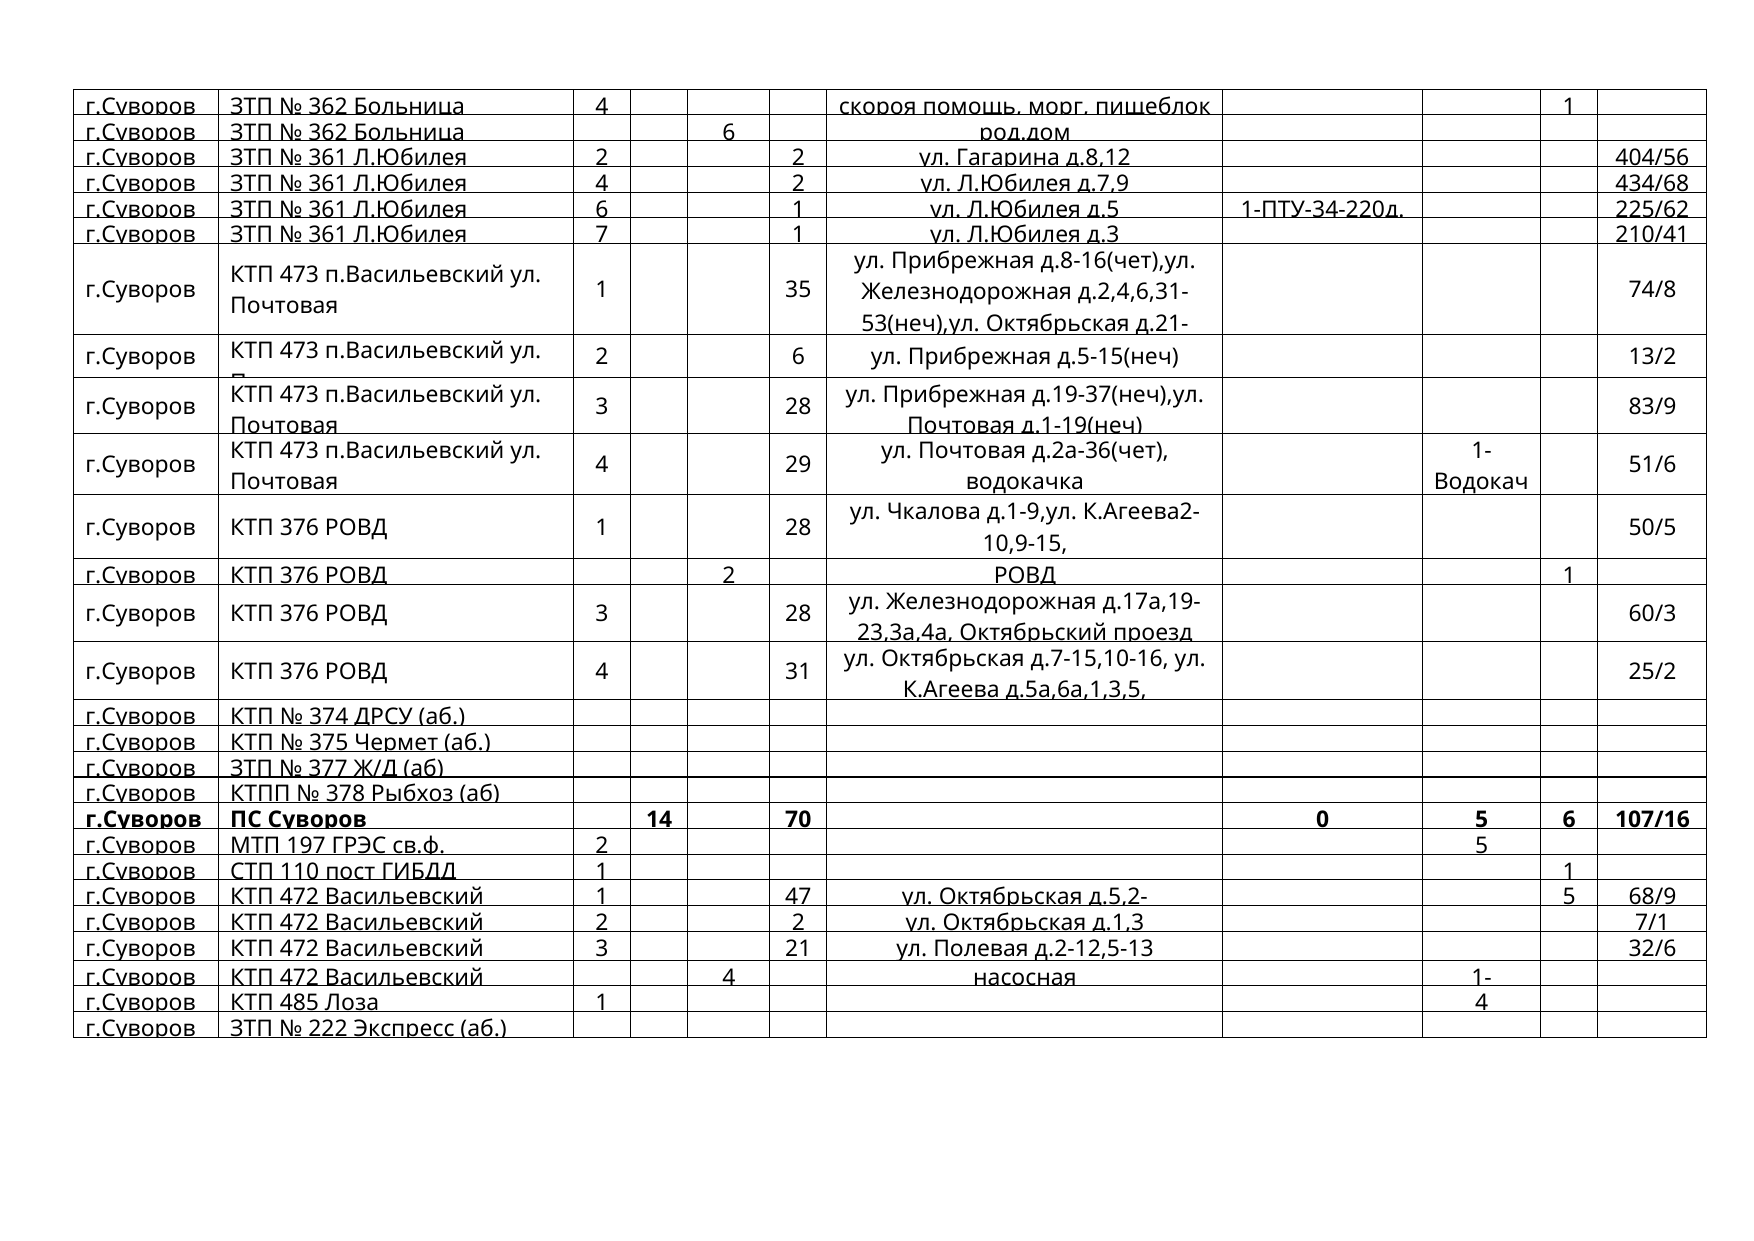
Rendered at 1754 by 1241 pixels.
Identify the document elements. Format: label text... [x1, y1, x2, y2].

table_cell [631, 218, 687, 243]
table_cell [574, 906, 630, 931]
table_cell КТП 472 Васильевский ул.Советская [219, 880, 573, 905]
table_cell 74/8 [1598, 244, 1706, 333]
table_cell ул. Железнодорожная д.17а,19-23,3а,4а, Октябрьский проезд д.4,5,10,12,25,27,29 [827, 585, 1222, 641]
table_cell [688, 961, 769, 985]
table_cell [1223, 880, 1422, 905]
table_cell [688, 218, 769, 243]
table_cell [688, 726, 769, 751]
table_cell 51/6 [1598, 434, 1706, 494]
table_cell [1541, 829, 1597, 853]
table_cell [688, 378, 769, 433]
table_cell 2 [574, 335, 630, 377]
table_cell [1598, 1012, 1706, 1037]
table_cell [1598, 90, 1706, 114]
table_cell ул. Л.Юбилея д.7,9 [827, 167, 1222, 192]
table_cell г.Суворов [74, 335, 218, 377]
table_cell 1 [574, 244, 630, 333]
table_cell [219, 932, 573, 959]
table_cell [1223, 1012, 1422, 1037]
table_cell [1598, 726, 1706, 751]
table_cell 60/3 [1598, 585, 1706, 641]
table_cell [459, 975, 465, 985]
table_cell КТП 376 РОВД [219, 559, 573, 584]
table_cell КТП № 374 ДРСУ (аб.) [219, 700, 573, 725]
table_cell 1 [1541, 855, 1597, 879]
table_cell [688, 335, 769, 377]
table_cell [574, 726, 630, 751]
table_cell 1 [574, 495, 630, 558]
table_cell [688, 880, 769, 905]
table_cell г.Суворов [74, 559, 218, 584]
table_cell [1223, 378, 1422, 433]
table_cell ЗТП № 377 Ж/Д (аб) [219, 752, 573, 776]
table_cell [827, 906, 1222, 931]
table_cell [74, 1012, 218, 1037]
table_cell ул. Чкалова д.1-9,ул. К.Агеева2-10,9-15, [827, 495, 1222, 558]
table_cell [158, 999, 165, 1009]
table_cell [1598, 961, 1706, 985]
table_cell 404/56 [1598, 141, 1706, 166]
table_cell [1541, 115, 1597, 140]
table_cell [1423, 700, 1540, 725]
table_cell 1 [574, 855, 630, 879]
table_cell КТП 376 РОВД [219, 495, 573, 558]
table_cell [1423, 585, 1540, 641]
table_cell [1541, 218, 1597, 243]
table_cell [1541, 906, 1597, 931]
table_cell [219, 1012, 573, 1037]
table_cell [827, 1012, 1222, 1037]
table_cell КТП 376 РОВД [219, 585, 573, 641]
table_cell ЗТП № 362 Больница [219, 90, 573, 114]
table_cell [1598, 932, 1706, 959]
table_cell МТП 197 ГРЭС св.ф. [219, 829, 573, 853]
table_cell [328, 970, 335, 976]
table_cell г.Суворов [74, 829, 218, 853]
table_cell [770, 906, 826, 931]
table_cell 107/16 [1598, 803, 1706, 828]
table_cell 1 [1541, 90, 1597, 114]
table_cell [1541, 244, 1597, 333]
table_cell [688, 803, 769, 828]
table_cell 13/2 [1598, 335, 1706, 377]
table_cell [1423, 115, 1540, 140]
table_cell [1423, 495, 1540, 558]
table_cell 1 [574, 880, 630, 905]
table_cell [1223, 778, 1422, 802]
table_cell 25/2 [1598, 642, 1706, 699]
table_cell [1598, 559, 1706, 584]
table_cell 6 [770, 335, 826, 377]
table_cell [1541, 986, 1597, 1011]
table_cell [574, 115, 630, 140]
table_cell [1423, 726, 1540, 751]
table_cell 0 [1223, 803, 1422, 828]
table_cell [1223, 495, 1422, 558]
table_cell [631, 778, 687, 802]
table_cell [688, 244, 769, 333]
table_cell [1223, 167, 1422, 192]
table_cell 2 [574, 829, 630, 853]
table_cell [1223, 90, 1422, 114]
table_cell [631, 335, 687, 377]
table_cell [1423, 335, 1540, 377]
table_cell г.Суворов [74, 778, 218, 802]
table_cell [770, 559, 826, 584]
table_cell г.Суворов [74, 193, 218, 217]
table_cell [1223, 726, 1422, 751]
table_cell [631, 855, 687, 879]
table_cell род.дом [827, 115, 1222, 140]
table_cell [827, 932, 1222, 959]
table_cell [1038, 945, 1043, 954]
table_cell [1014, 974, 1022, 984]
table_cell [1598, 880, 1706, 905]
table_cell [688, 829, 769, 853]
table_cell 434/68 [1598, 167, 1706, 192]
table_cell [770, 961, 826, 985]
table_cell ул. Гагарина д.8,12 [827, 141, 1222, 166]
table_cell г.Суворов [74, 244, 218, 333]
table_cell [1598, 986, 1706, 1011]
table_cell [1423, 244, 1540, 333]
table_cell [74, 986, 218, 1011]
table_cell г.Суворов [74, 495, 218, 558]
table_cell КТП 473 п.Васильевский ул. Почтовая [219, 378, 573, 433]
table_cell [1423, 855, 1540, 879]
table_cell [631, 378, 687, 433]
table_cell 47 [770, 880, 826, 905]
table_cell 3 [574, 378, 630, 433]
table_cell ЗТП № 361 Л.Юбилея [219, 218, 573, 243]
table_cell [688, 778, 769, 802]
table_cell г.Суворов [74, 378, 218, 433]
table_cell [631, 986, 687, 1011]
table_cell скороя помощь, морг, пищеблок [827, 90, 1222, 114]
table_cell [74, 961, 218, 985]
table_cell 4 [574, 434, 630, 494]
table_cell 35 [770, 244, 826, 333]
table_cell 1 [770, 218, 826, 243]
table_cell [1423, 642, 1540, 699]
table_cell [631, 642, 687, 699]
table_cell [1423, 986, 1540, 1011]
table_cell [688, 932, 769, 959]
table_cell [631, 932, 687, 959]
table_cell [827, 700, 1222, 725]
table_cell ул. Прибрежная д.8-16(чет),ул. Железнодорожная д.2,4,6,31-53(неч),ул. Октябрьская д.21-31(неч) [827, 244, 1222, 333]
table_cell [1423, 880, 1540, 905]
table_cell 28 [770, 585, 826, 641]
table_cell [1541, 585, 1597, 641]
table_cell КТП 473 п.Васильевский ул. Почтовая [219, 434, 573, 494]
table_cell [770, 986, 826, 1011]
table_cell ул. Почтовая д.2а-36(чет), водокачка [827, 434, 1222, 494]
table_cell [1541, 700, 1597, 725]
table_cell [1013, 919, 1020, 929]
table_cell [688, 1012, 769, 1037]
table_cell г.Суворов [74, 700, 218, 725]
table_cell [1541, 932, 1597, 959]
table_cell [1423, 167, 1540, 192]
table_cell [631, 167, 687, 192]
table_cell 4 [574, 642, 630, 699]
table_cell [1423, 378, 1540, 433]
table_cell [631, 193, 687, 217]
table_cell 2 [770, 167, 826, 192]
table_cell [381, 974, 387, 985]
table_cell [1423, 559, 1540, 584]
table_cell 28 [770, 378, 826, 433]
table_cell г.Суворов [74, 855, 218, 879]
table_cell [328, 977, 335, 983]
table_cell [827, 829, 1222, 853]
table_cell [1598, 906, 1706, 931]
table_cell ЗТП № 361 Л.Юбилея [219, 141, 573, 166]
table_cell 210/41 [1598, 218, 1706, 243]
table_cell 4 [574, 90, 630, 114]
table_cell 1- Водокачка [1423, 434, 1540, 494]
table_cell 31 [770, 642, 826, 699]
table_cell 2 [688, 559, 769, 584]
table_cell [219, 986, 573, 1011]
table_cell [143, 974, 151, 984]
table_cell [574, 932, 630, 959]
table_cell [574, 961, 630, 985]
table_cell [688, 700, 769, 725]
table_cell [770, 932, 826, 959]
table_cell г.Суворов [74, 752, 218, 776]
table_cell [1541, 752, 1597, 776]
table_cell г.Суворов [74, 218, 218, 243]
table_cell [1223, 642, 1422, 699]
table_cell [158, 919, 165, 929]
table_cell ул. Октябрьская д.5,2-6,5а,5б,5в,9в-1,9в-2, кафе Алина,маг.,ул. Полевая д.1,2а,3,6а, ул. Советская д.4-20,5-13,почта [827, 880, 1222, 905]
table_cell 28 [770, 495, 826, 558]
table_cell 3 [574, 585, 630, 641]
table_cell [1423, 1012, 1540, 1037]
table_cell 2 [574, 141, 630, 166]
table_cell [1541, 495, 1597, 558]
table_cell 5 [1423, 803, 1540, 828]
table_cell [1423, 90, 1540, 114]
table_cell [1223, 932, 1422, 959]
table_cell 1 [1541, 559, 1597, 584]
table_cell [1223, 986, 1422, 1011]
table_cell ул. Л.Юбилея д.3 [827, 218, 1222, 243]
table_cell г.Суворов [74, 880, 218, 905]
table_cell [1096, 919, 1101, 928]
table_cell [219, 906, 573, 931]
table_cell [770, 700, 826, 725]
table_cell КТП 473 п.Васильевский ул. Почтовая [219, 244, 573, 333]
table_cell 1-ПТУ-34-220д. [1223, 193, 1422, 217]
table_cell 6 [688, 115, 769, 140]
table_cell [688, 141, 769, 166]
table_cell [631, 559, 687, 584]
table_cell [1423, 778, 1540, 802]
table_cell г.Суворов [74, 167, 218, 192]
table_cell г.Суворов [74, 90, 218, 114]
table_cell [688, 193, 769, 217]
table_cell 14 [631, 803, 687, 828]
table_cell [631, 90, 687, 114]
table_cell ул. Октябрьская д.7-15,10-16, ул. К.Агеева д.5а,6а,1,3,5, ул.Первомайская д.1-6 [827, 642, 1222, 699]
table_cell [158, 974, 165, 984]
table_cell [1541, 778, 1597, 802]
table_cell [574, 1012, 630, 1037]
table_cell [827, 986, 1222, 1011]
table_cell [827, 778, 1222, 802]
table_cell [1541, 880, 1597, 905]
table_cell [1223, 115, 1422, 140]
table_cell [1541, 335, 1597, 377]
table_cell ЗТП № 361 Л.Юбилея [219, 167, 573, 192]
table_cell [770, 829, 826, 853]
table_cell [688, 855, 769, 879]
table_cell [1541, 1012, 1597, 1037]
table_cell КТПП № 378 Рыбхоз (аб) [219, 778, 573, 802]
table_cell [1598, 752, 1706, 776]
table_cell [1541, 167, 1597, 192]
table_cell [631, 585, 687, 641]
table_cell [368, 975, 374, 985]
table_cell [770, 752, 826, 776]
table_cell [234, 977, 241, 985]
table_cell 29 [770, 434, 826, 494]
table_cell [827, 752, 1222, 776]
table_cell [1423, 141, 1540, 166]
table_cell [631, 726, 687, 751]
table_cell [770, 115, 826, 140]
table_cell КТП 473 п.Васильевский ул. Почтовая [219, 335, 573, 377]
table_cell [631, 244, 687, 333]
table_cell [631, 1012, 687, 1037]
table_cell КТП 376 РОВД [219, 642, 573, 699]
table_cell [1223, 244, 1422, 333]
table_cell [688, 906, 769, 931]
table_cell ул. Прибрежная д.19-37(неч),ул. Почтовая д.1-19(неч) [827, 378, 1222, 433]
table_cell [827, 726, 1222, 751]
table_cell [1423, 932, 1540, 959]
table_cell [1223, 141, 1422, 166]
table_cell [688, 752, 769, 776]
table_cell г.Суворов [74, 642, 218, 699]
table_cell 2 [770, 141, 826, 166]
table_cell [1423, 752, 1540, 776]
table_cell СТП 110 пост ГИБДД [219, 855, 573, 879]
table_cell [827, 855, 1222, 879]
table_cell 83/9 [1598, 378, 1706, 433]
table_cell ул. Л.Юбилея д.5 [827, 193, 1222, 217]
table_cell [770, 778, 826, 802]
table_cell 50/5 [1598, 495, 1706, 558]
table_cell г.Суворов [74, 115, 218, 140]
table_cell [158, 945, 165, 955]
table_cell [688, 434, 769, 494]
table_cell [631, 752, 687, 776]
table_cell [827, 803, 1222, 828]
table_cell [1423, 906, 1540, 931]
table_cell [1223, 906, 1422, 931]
table_cell [1223, 434, 1422, 494]
table_cell [631, 495, 687, 558]
table_cell г.Суворов [74, 585, 218, 641]
table_cell [631, 829, 687, 853]
table_cell [574, 559, 630, 584]
table_cell [688, 167, 769, 192]
table_cell 70 [770, 803, 826, 828]
table_cell ЗТП № 361 Л.Юбилея [219, 193, 573, 217]
table_cell [1423, 193, 1540, 217]
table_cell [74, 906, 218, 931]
table_cell [1541, 642, 1597, 699]
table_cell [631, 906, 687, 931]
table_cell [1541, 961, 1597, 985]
table_cell ЗТП № 362 Больница [219, 115, 573, 140]
table_cell [688, 642, 769, 699]
table_cell [688, 495, 769, 558]
table_cell г.Суворов [74, 803, 218, 828]
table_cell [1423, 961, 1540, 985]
table_cell [574, 700, 630, 725]
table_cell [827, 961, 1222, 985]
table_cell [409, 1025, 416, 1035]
table_cell КТП № 375 Чермет (аб.) [219, 726, 573, 751]
table_cell [770, 90, 826, 114]
table_cell [770, 726, 826, 751]
table_cell [631, 434, 687, 494]
table_cell г.Суворов [74, 141, 218, 166]
table_cell РОВД [827, 559, 1222, 584]
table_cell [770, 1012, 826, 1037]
table_cell 5 [1423, 829, 1540, 853]
table_cell [1223, 559, 1422, 584]
table_cell ул. Прибрежная д.5-15(неч) [827, 335, 1222, 377]
table_cell ПС Суворов [219, 803, 573, 828]
table_cell [1598, 855, 1706, 879]
table_cell [1223, 218, 1422, 243]
table_cell [631, 700, 687, 725]
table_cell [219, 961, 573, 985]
table_cell [1541, 193, 1597, 217]
table_cell [1541, 726, 1597, 751]
table_cell [1223, 829, 1422, 853]
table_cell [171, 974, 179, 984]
table_cell [574, 752, 630, 776]
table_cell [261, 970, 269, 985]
table_cell 7 [574, 218, 630, 243]
table_cell [1223, 855, 1422, 879]
table_cell г.Суворов [74, 434, 218, 494]
table_cell 6 [1541, 803, 1597, 828]
table_cell 1 [770, 193, 826, 217]
table_cell [631, 880, 687, 905]
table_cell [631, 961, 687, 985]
table_cell [1598, 700, 1706, 725]
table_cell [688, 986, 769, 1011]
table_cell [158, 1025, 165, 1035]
table_cell [1541, 378, 1597, 433]
table_cell [574, 803, 630, 828]
table_cell [631, 115, 687, 140]
table_cell [688, 585, 769, 641]
table_cell [1223, 752, 1422, 776]
table_cell [688, 90, 769, 114]
table_cell [1541, 434, 1597, 494]
table_cell 225/62 [1598, 193, 1706, 217]
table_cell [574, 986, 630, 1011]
table_cell 4 [574, 167, 630, 192]
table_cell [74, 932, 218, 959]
table_cell [631, 141, 687, 166]
table_cell [1423, 218, 1540, 243]
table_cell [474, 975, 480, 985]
table_cell [1598, 778, 1706, 802]
table_cell [1223, 700, 1422, 725]
table_cell [770, 855, 826, 879]
table_cell [1223, 335, 1422, 377]
table_cell [1223, 585, 1422, 641]
table_cell [1598, 115, 1706, 140]
table_cell [1541, 141, 1597, 166]
table_cell 6 [574, 193, 630, 217]
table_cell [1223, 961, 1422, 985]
table_cell г.Суворов [74, 726, 218, 751]
table_cell [574, 778, 630, 802]
table_cell [1598, 829, 1706, 853]
